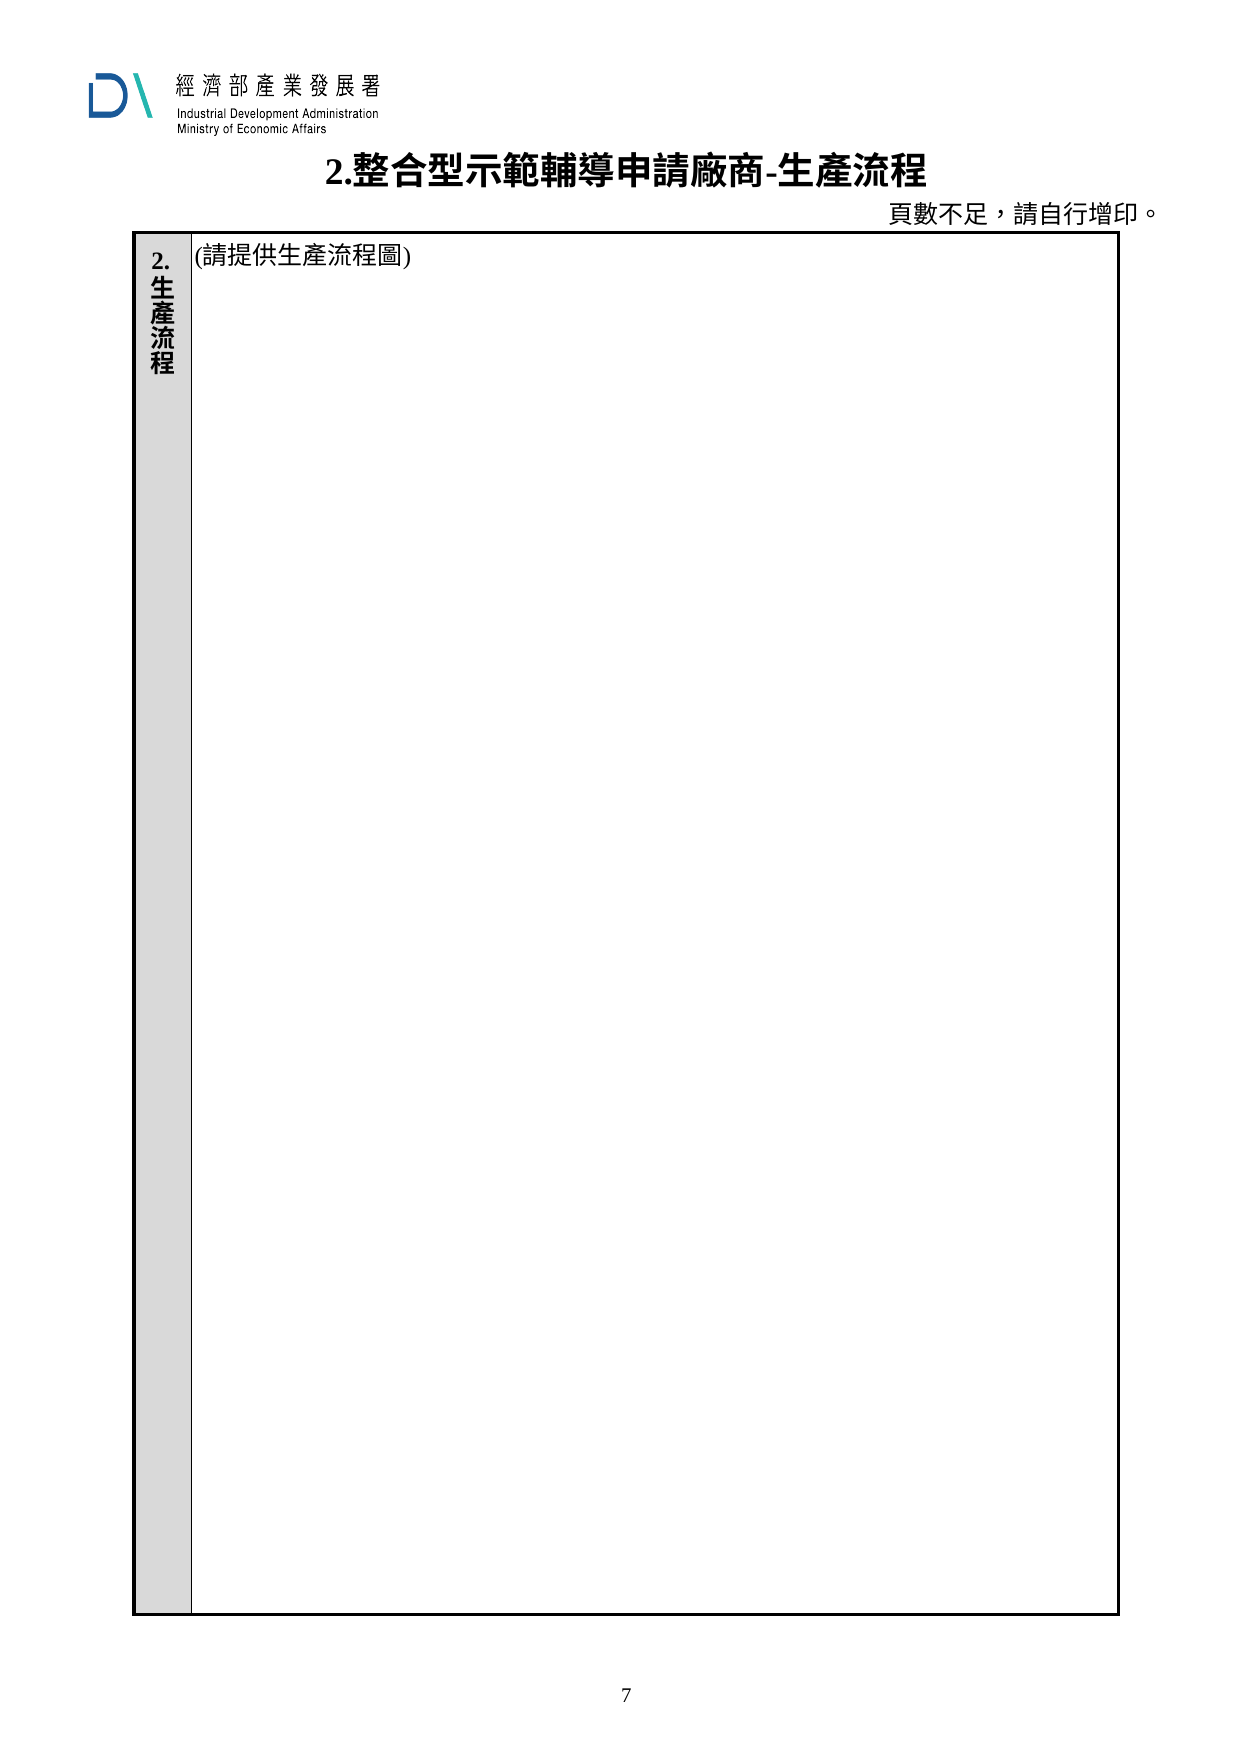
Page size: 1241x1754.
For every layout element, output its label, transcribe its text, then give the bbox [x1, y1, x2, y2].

table_header 2.生產流程 [136, 234, 191, 1613]
text 2.整合型示範輔導申請廠商-生產流程 [89, 141, 1163, 195]
text 頁數不足，請自行增印。 [89, 195, 1163, 231]
picture [88, 73, 380, 136]
table_header (請提供生產流程圖) [192, 234, 1117, 1613]
